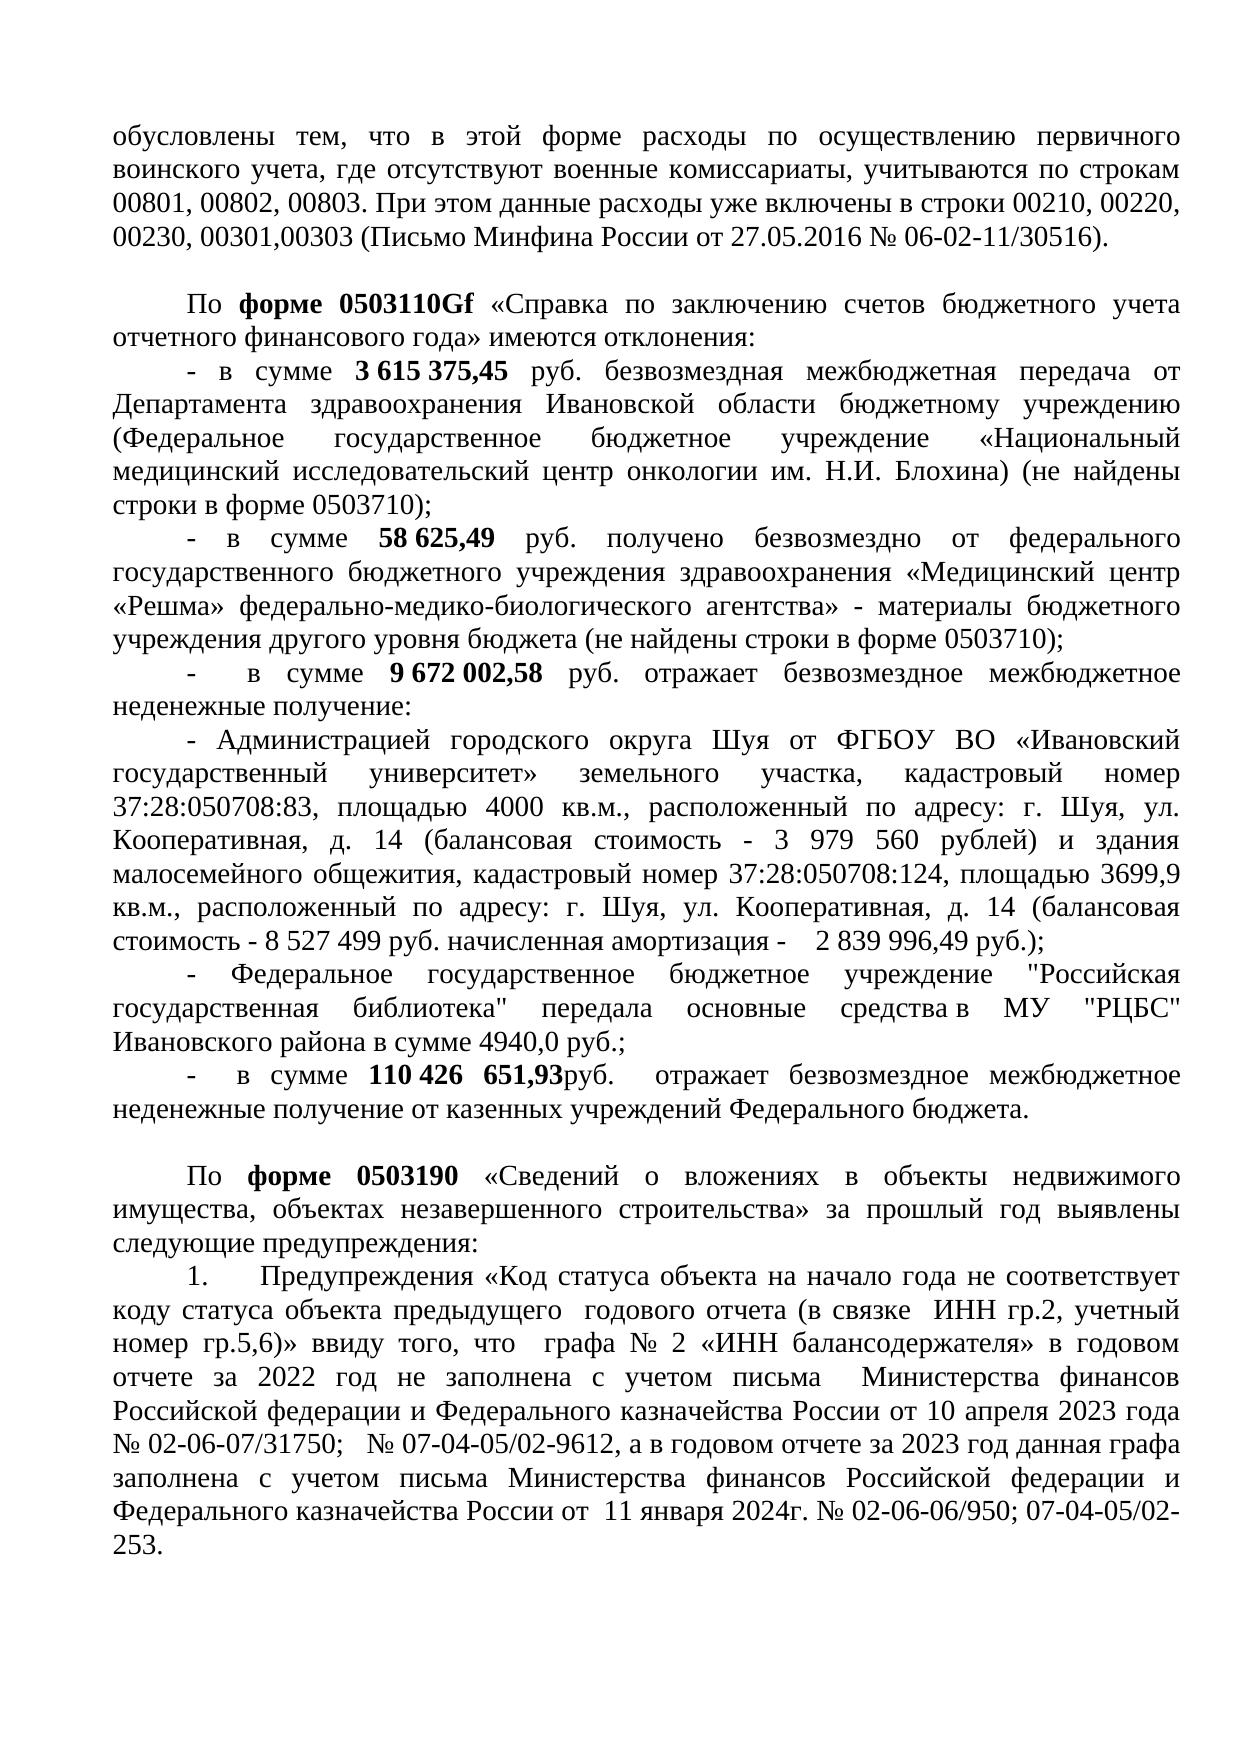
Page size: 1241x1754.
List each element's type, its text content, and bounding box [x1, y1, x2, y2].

text - Администрацией городского округа Шуя от ФГБОУ ВО «Ивановский государственный университет» земельного участка, кадастровый номер 37:28:050708:83, площадью 4000 кв.м., расположенный по адресу: г. Шуя, ул. Кооперативная, д. 14 (балансовая стоимость - 3 979 560 рублей) и здания малосемейного общежития, кадастровый номер 37:28:050708:124, площадью 3699,9 кв.м., расположенный по адресу: г. Шуя, ул. Кооперативная, д. 14 (балансовая стоимость - 8 527 499 руб. начисленная амортизация - 2 839 996,49 руб.); [112, 722, 1181, 957]
list Предупреждения «Код статуса объекта на начало года не соответствует коду статуса объекта предыдущего годового отчета (в связке ИНН гр.2, учетный номер гр.5,6)» ввиду того, что графа № 2 «ИНН балансодержателя» в годовом отчете за 2022 год не заполнена с учетом письма Министерства финансов Российской федерации и Федерального казначейства России от 10 апреля 2023 года № 02-06-07/31750; № 07-04-05/02-9612, а в годовом отчете за 2023 год данная графа заполнена с учетом письма Министерства финансов Российской федерации и Федерального казначейства России от 11 января 2024г. № 02-06-06/950; 07-04-05/02-253. [112, 1258, 1181, 1560]
text - в сумме 58 625,49 руб. получено безвозмездно от федерального государственного бюджетного учреждения здравоохранения «Медицинский центр «Решма» федерально-медико-биологического агентства» - материалы бюджетного учреждения другого уровня бюджета (не найдены строки в форме 0503710); [112, 521, 1181, 655]
text - в сумме 3 615 375,45 руб. безвозмездная межбюджетная передача от Департамента здравоохранения Ивановской области бюджетному учреждению (Федеральное государственное бюджетное учреждение «Национальный медицинский исследовательский центр онкологии им. Н.И. Блохина) (не найдены строки в форме 0503710); [112, 353, 1181, 521]
text - в сумме 110 426 651,93руб. отражает безвозмездное межбюджетное неденежные получение от казенных учреждений Федерального бюджета. [112, 1057, 1181, 1124]
text По форме 0503110Gf «Справка по заключению счетов бюджетного учета отчетного финансового года» имеются отклонения: [112, 286, 1181, 353]
text - Федеральное государственное бюджетное учреждение "Российская государственная библиотека" передала основные средства в МУ "РЦБС" Ивановского района в сумме 4940,0 руб.; [112, 957, 1181, 1057]
text - в сумме 9 672 002,58 руб. отражает безвозмездное межбюджетное неденежные получение: [112, 655, 1181, 722]
text По форме 0503190 «Сведений о вложениях в объекты недвижимого имущества, объектах незавершенного строительства» за прошлый год выявлены следующие предупреждения: [112, 1158, 1181, 1258]
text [112, 118, 1181, 252]
